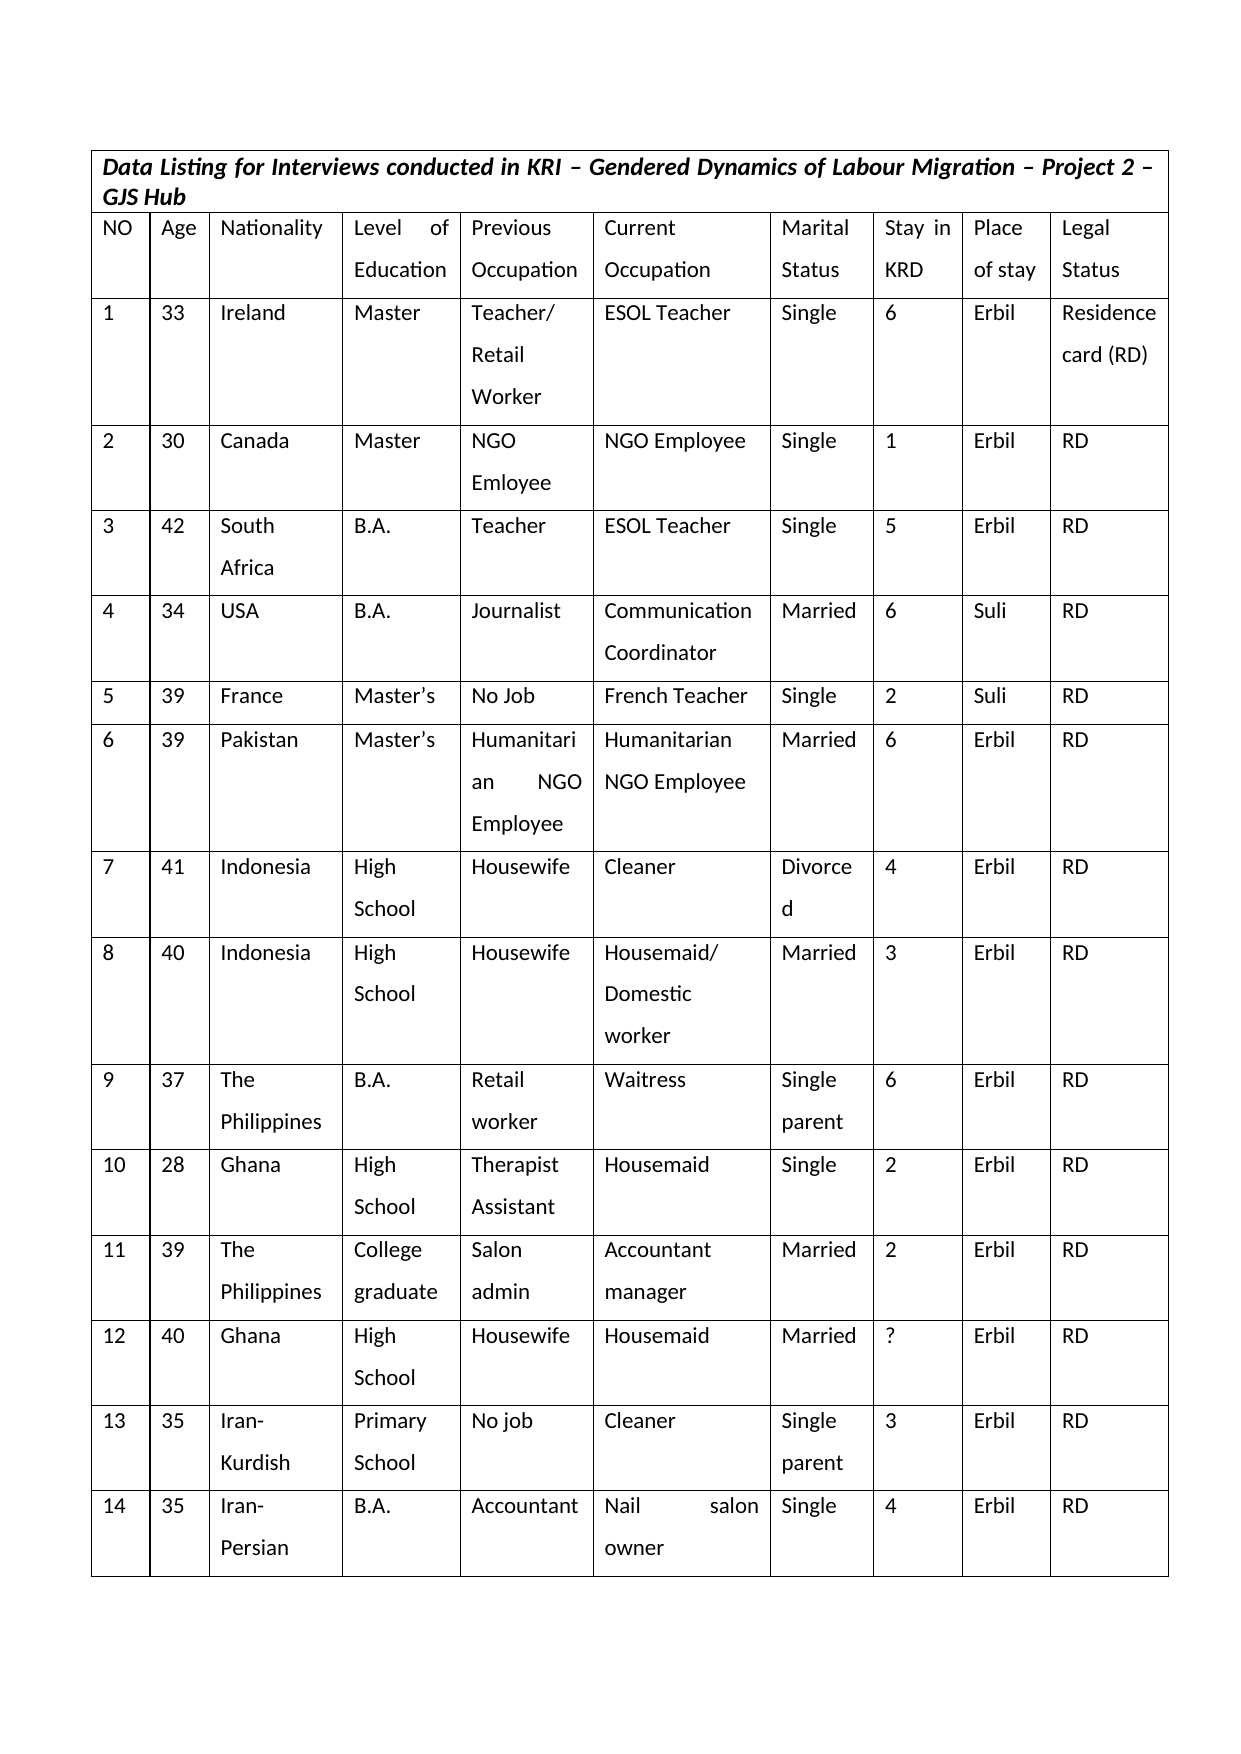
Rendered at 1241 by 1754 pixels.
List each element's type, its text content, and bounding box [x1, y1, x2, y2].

table_cell USA [210, 596, 342, 681]
table_cell RD [1051, 596, 1168, 681]
table_cell Erbil [963, 1406, 1050, 1490]
table_cell 35 [151, 1491, 209, 1576]
table_cell 2 [874, 1150, 962, 1234]
table_cell 40 [151, 938, 209, 1064]
table_cell 39 [151, 725, 209, 851]
table_cell 6 [874, 299, 962, 425]
table_cell 14 [92, 1491, 149, 1576]
table_cell 41 [151, 852, 209, 937]
table_cell Single [771, 299, 873, 425]
table_cell Housewife [461, 1321, 593, 1405]
table_cell 33 [151, 299, 209, 425]
table_cell 37 [151, 1065, 209, 1149]
table_cell 5 [874, 511, 962, 595]
table_cell Primary School [343, 1406, 460, 1490]
table_cell RD [1051, 1406, 1168, 1490]
table_cell ESOL Teacher [594, 299, 770, 425]
table_cell Housewife [461, 938, 593, 1064]
table_cell 11 [92, 1236, 149, 1320]
table_cell Cleaner [594, 1406, 770, 1490]
table_cell RD [1051, 426, 1168, 510]
table_cell RD [1051, 1321, 1168, 1405]
table_cell Legal Status [1051, 213, 1168, 297]
table_cell RD [1051, 725, 1168, 851]
table_cell RD [1051, 1236, 1168, 1320]
table_cell Erbil [963, 852, 1050, 937]
table_cell Residence card (RD) [1051, 299, 1168, 425]
table_cell Single [771, 1491, 873, 1576]
table_cell B.A. [343, 596, 460, 681]
table_cell RD [1051, 682, 1168, 724]
table_cell 7 [92, 852, 149, 937]
table_cell 4 [874, 852, 962, 937]
table_cell Ghana [210, 1321, 342, 1405]
table_cell 4 [92, 596, 149, 681]
table_cell Single parent [771, 1065, 873, 1149]
table_cell Accountant manager [594, 1236, 770, 1320]
table_cell Married [771, 1236, 873, 1320]
table_cell RD [1051, 938, 1168, 1064]
table_cell Iran-Persian [210, 1491, 342, 1576]
table_cell Marital Status [771, 213, 873, 297]
table_cell High School [343, 852, 460, 937]
table_cell NGO Employee [594, 426, 770, 510]
table_cell Single [771, 426, 873, 510]
table_cell 30 [151, 426, 209, 510]
table_cell No Job [461, 682, 593, 724]
table_cell Level of Education [343, 213, 460, 297]
table_header Data Listing for Interviews conducted in KRI – Gendered Dynamics of Labour Migration – Project 2 – GJS Hub [92, 151, 1168, 212]
table_cell 1 [874, 426, 962, 510]
table_cell College graduate [343, 1236, 460, 1320]
table_cell Ireland [210, 299, 342, 425]
table_cell Master’s [343, 682, 460, 724]
table_cell 34 [151, 596, 209, 681]
table_cell Humanitarian NGO Employee [461, 725, 593, 851]
table_cell 8 [92, 938, 149, 1064]
table_cell Master’s [343, 725, 460, 851]
table_cell NGO Emloyee [461, 426, 593, 510]
table_cell RD [1051, 852, 1168, 937]
table_cell 28 [151, 1150, 209, 1234]
table_cell 10 [92, 1150, 149, 1234]
table_cell Erbil [963, 938, 1050, 1064]
table_cell 3 [92, 511, 149, 595]
table_cell ESOL Teacher [594, 511, 770, 595]
table_cell 40 [151, 1321, 209, 1405]
table_cell Nail salon owner [594, 1491, 770, 1576]
table_cell Single [771, 511, 873, 595]
table_cell RD [1051, 1491, 1168, 1576]
table_cell Stay in KRD [874, 213, 962, 297]
table_cell Erbil [963, 1236, 1050, 1320]
table_cell 3 [874, 1406, 962, 1490]
table_cell Teacher [461, 511, 593, 595]
table_cell The Philippines [210, 1236, 342, 1320]
table_cell Indonesia [210, 852, 342, 937]
table_cell Housemaid [594, 1321, 770, 1405]
table_cell Nationality [210, 213, 342, 297]
table_cell Married [771, 596, 873, 681]
table_cell Master [343, 426, 460, 510]
table_cell Therapist Assistant [461, 1150, 593, 1234]
table_cell No job [461, 1406, 593, 1490]
table_cell France [210, 682, 342, 724]
table_cell Housemaid/Domestic worker [594, 938, 770, 1064]
table_cell 9 [92, 1065, 149, 1149]
table_cell Suli [963, 682, 1050, 724]
table_cell 2 [874, 1236, 962, 1320]
table_cell Suli [963, 596, 1050, 681]
table_cell Single [771, 682, 873, 724]
table_cell Canada [210, 426, 342, 510]
table_cell Married [771, 938, 873, 1064]
table_cell Communication Coordinator [594, 596, 770, 681]
table_cell Pakistan [210, 725, 342, 851]
table_cell 6 [874, 725, 962, 851]
table_cell High School [343, 1150, 460, 1234]
table_cell Erbil [963, 1321, 1050, 1405]
table_cell Divorced [771, 852, 873, 937]
table_cell 35 [151, 1406, 209, 1490]
table_cell Erbil [963, 511, 1050, 595]
table_cell 6 [874, 1065, 962, 1149]
table_cell 39 [151, 682, 209, 724]
table_cell Erbil [963, 426, 1050, 510]
table_cell Married [771, 725, 873, 851]
table_cell Waitress [594, 1065, 770, 1149]
table_cell Age [151, 213, 209, 297]
table_cell B.A. [343, 511, 460, 595]
table_cell Married [771, 1321, 873, 1405]
table_cell B.A. [343, 1491, 460, 1576]
table_cell Humanitarian NGO Employee [594, 725, 770, 851]
table_cell Place of stay [963, 213, 1050, 297]
table_cell 3 [874, 938, 962, 1064]
table_cell Journalist [461, 596, 593, 681]
table_cell Master [343, 299, 460, 425]
table_cell Iran-Kurdish [210, 1406, 342, 1490]
table_cell NO [92, 213, 149, 297]
table_cell 39 [151, 1236, 209, 1320]
table_cell The Philippines [210, 1065, 342, 1149]
table_cell 42 [151, 511, 209, 595]
table_cell Retail worker [461, 1065, 593, 1149]
table_cell Single [771, 1150, 873, 1234]
table_cell 12 [92, 1321, 149, 1405]
table_cell Erbil [963, 1150, 1050, 1234]
table_cell Accountant [461, 1491, 593, 1576]
table_cell Erbil [963, 1065, 1050, 1149]
table_cell Housemaid [594, 1150, 770, 1234]
table_cell Salon admin [461, 1236, 593, 1320]
table_cell Erbil [963, 299, 1050, 425]
table_cell Teacher/Retail Worker [461, 299, 593, 425]
table_cell RD [1051, 511, 1168, 595]
table_cell RD [1051, 1065, 1168, 1149]
table_cell Current Occupation [594, 213, 770, 297]
table_cell Erbil [963, 1491, 1050, 1576]
table_cell South Africa [210, 511, 342, 595]
table_cell Indonesia [210, 938, 342, 1064]
table_cell 1 [92, 299, 149, 425]
table_cell Single parent [771, 1406, 873, 1490]
table_cell RD [1051, 1150, 1168, 1234]
table_cell 5 [92, 682, 149, 724]
table_cell ? [874, 1321, 962, 1405]
table_cell 2 [874, 682, 962, 724]
table_cell French Teacher [594, 682, 770, 724]
table_cell 4 [874, 1491, 962, 1576]
table_cell High School [343, 1321, 460, 1405]
table_cell 2 [92, 426, 149, 510]
table_cell Ghana [210, 1150, 342, 1234]
table_cell Erbil [963, 725, 1050, 851]
table_cell 13 [92, 1406, 149, 1490]
table_cell 6 [92, 725, 149, 851]
table_cell B.A. [343, 1065, 460, 1149]
table_cell 6 [874, 596, 962, 681]
table_cell High School [343, 938, 460, 1064]
table_cell Cleaner [594, 852, 770, 937]
table_cell Housewife [461, 852, 593, 937]
table_cell Previous Occupation [461, 213, 593, 297]
